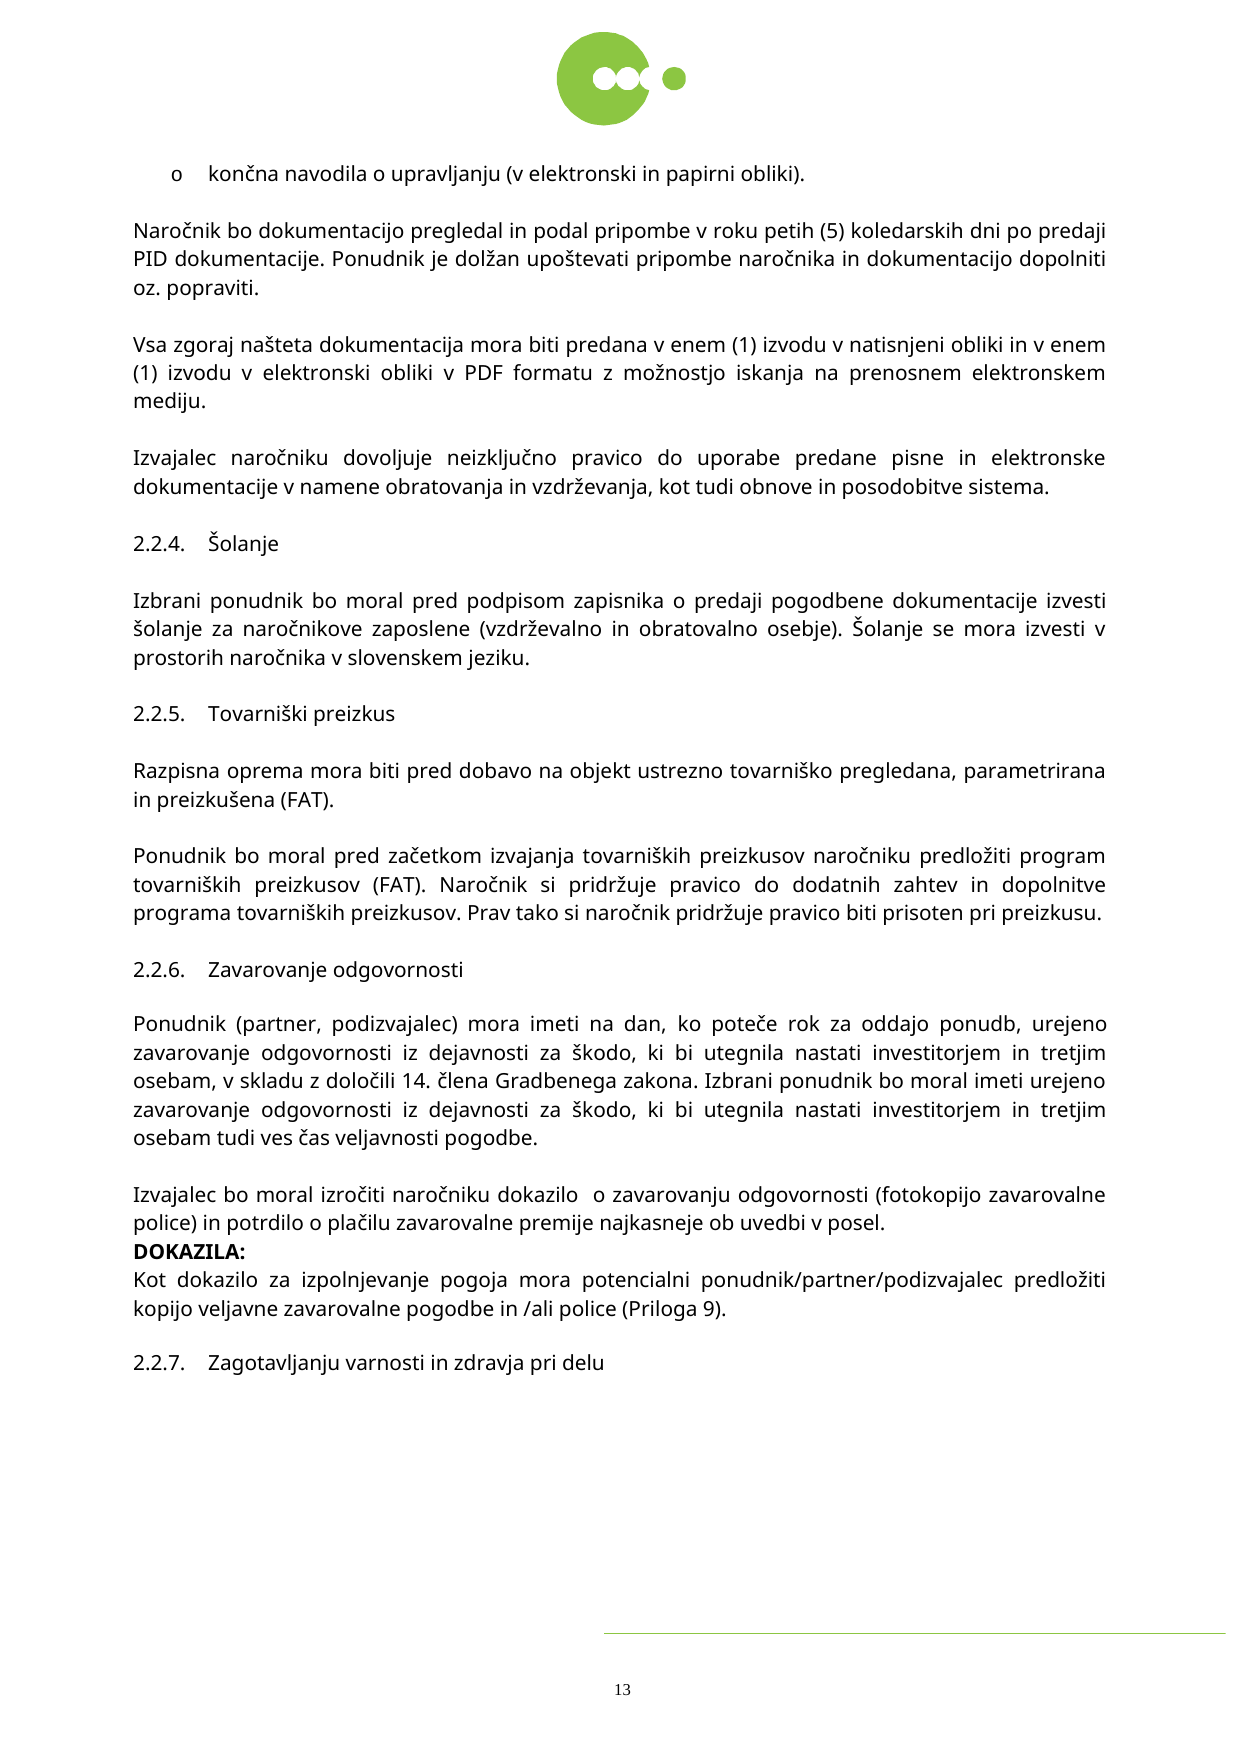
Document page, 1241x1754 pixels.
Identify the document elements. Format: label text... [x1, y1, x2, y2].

text Razpisna oprema mora biti pred dobavo na objekt ustrezno tovarniško pregledana, parametrirana in preizkušena (FAT). [133, 756, 1107, 813]
text Naročnik bo dokumentacijo pregledal in podal pripombe v roku petih (5) koledarskih dni po predaji PID dokumentacije. Ponudnik je dolžan upoštevati pripombe naročnika in dokumentacijo dopolniti oz. popraviti. [133, 216, 1107, 301]
text Izbrani ponudnik bo moral pred podpisom zapisnika o predaji pogodbene dokumentacije izvesti šolanje za naročnikove zaposlene (vzdrževalno in obratovalno osebje). Šolanje se mora izvesti v prostorih naročnika v slovenskem jeziku. [133, 586, 1107, 671]
text Ponudnik bo moral pred začetkom izvajanja tovarniških preizkusov naročniku predložiti program tovarniških preizkusov (FAT). Naročnik si pridržuje pravico do dodatnih zahtev in dopolnitve programa tovarniških preizkusov. Prav tako si naročnik pridržuje pravico biti prisoten pri preizkusu. [133, 842, 1107, 927]
list končna navodila o upravljanju (v elektronski in papirni obliki). [170, 159, 1107, 188]
text Izvajalec naročniku dovoljuje neizključno pravico do uporabe predane pisne in elektronske dokumentacije v namene obratovanja in vzdrževanja, kot tudi obnove in posodobitve sistema. [133, 443, 1107, 500]
text Izvajalec bo moral izročiti naročniku dokazilo o zavarovanju odgovornosti (fotokopijo zavarovalne police) in potrdilo o plačilu zavarovalne premije najkasneje ob uvedbi v posel. [133, 1180, 1107, 1237]
text Vsa zgoraj našteta dokumentacija mora biti predana v enem (1) izvodu v natisnjeni obliki in v enem (1) izvodu v elektronski obliki v PDF formatu z možnostjo iskanja na prenosnem elektronskem mediju. [133, 330, 1107, 415]
text DOKAZILA: [133, 1237, 1107, 1265]
text Ponudnik (partner, podizvajalec) mora imeti na dan, ko poteče rok za oddajo ponudb, urejeno zavarovanje odgovornosti iz dejavnosti za škodo, ki bi utegnila nastati investitorjem in tretjim osebam, v skladu z določili 14. člena Gradbenega zakona. Izbrani ponudnik bo moral imeti urejeno zavarovanje odgovornosti iz dejavnosti za škodo, ki bi utegnila nastati investitorjem in tretjim osebam tudi ves čas veljavnosti pogodbe. [133, 1009, 1107, 1152]
list Zavarovanje odgovornosti [133, 955, 1107, 984]
list Zagotavljanju varnosti in zdravja pri delu [133, 1348, 1107, 1376]
list Tovarniški preizkus [133, 699, 1107, 728]
list Šolanje [133, 529, 1107, 557]
text Kot dokazilo za izpolnjevanje pogoja mora potencialni ponudnik/partner/podizvajalec predložiti kopijo veljavne zavarovalne pogodbe in /ali police (Priloga 9). [133, 1265, 1107, 1322]
